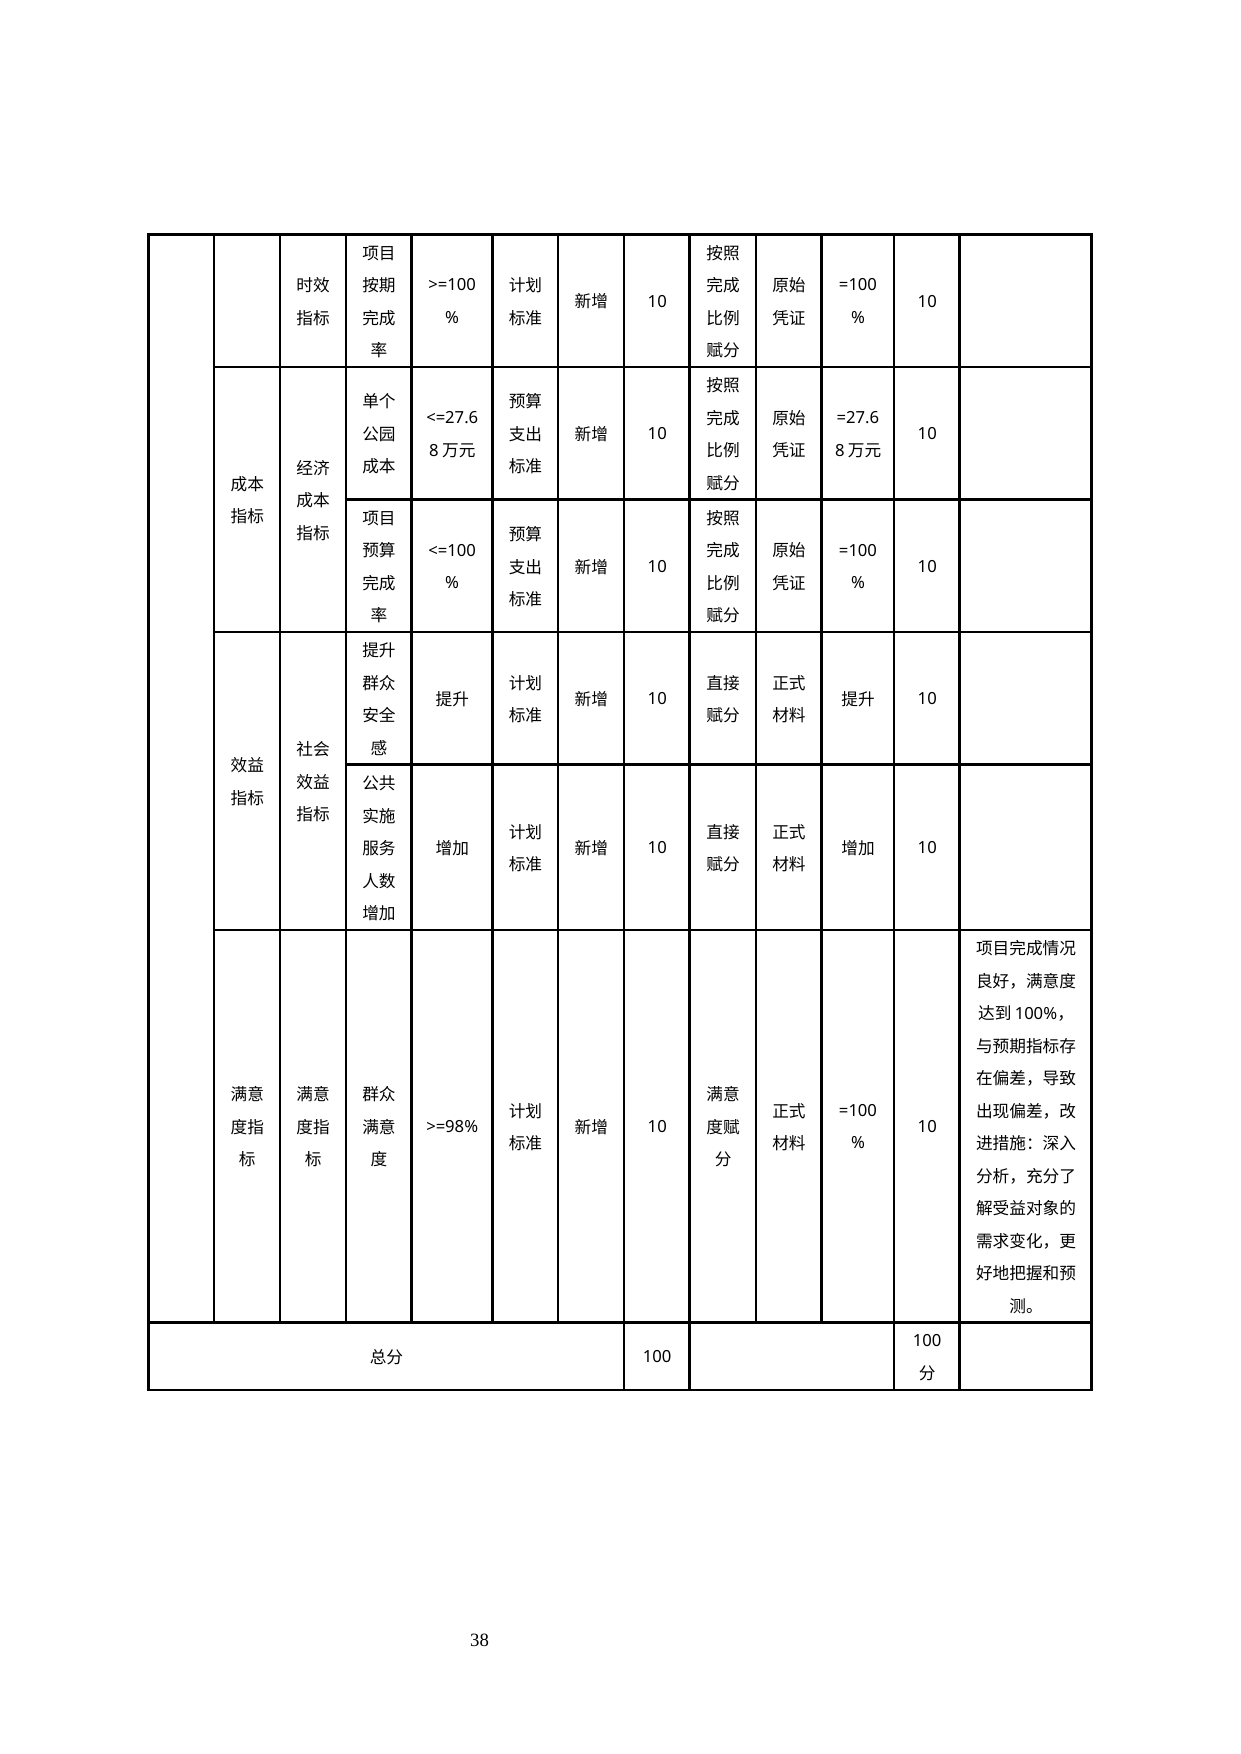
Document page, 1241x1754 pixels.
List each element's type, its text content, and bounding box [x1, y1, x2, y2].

table_cell 计划标准 [494, 633, 557, 763]
table_cell 新增 [559, 368, 623, 498]
table_cell 增加 [413, 766, 491, 928]
table_cell 社会效益指标 [281, 633, 345, 928]
table_cell >=100% [413, 236, 491, 366]
table_cell 提升 [823, 633, 893, 763]
table_cell 项目按期完成率 [347, 236, 410, 366]
table_cell [961, 501, 1090, 631]
table_cell 10 [625, 931, 688, 1321]
table_cell =100% [823, 501, 893, 631]
table_cell 按照完成比例赋分 [691, 501, 755, 631]
table_cell <=27.68万元 [413, 368, 491, 498]
table_cell 10 [625, 633, 688, 763]
table_cell 满意度指标 [281, 931, 345, 1321]
table_cell 计划标准 [494, 766, 557, 928]
table_cell 提升群众安全感 [347, 633, 410, 763]
table_cell 项目完成情况良好，满意度达到100%，与预期指标存在偏差，导致出现偏差，改进措施：深入分析，充分了解受益对象的需求变化，更好地把握和预测。 [961, 931, 1090, 1321]
table_cell >=98% [413, 931, 491, 1321]
table_cell 100 [625, 1324, 688, 1389]
table_cell 100分 [895, 1324, 958, 1389]
table_cell 提升 [413, 633, 491, 763]
table_cell 10 [895, 501, 958, 631]
table_cell =100% [823, 236, 893, 366]
table_cell 新增 [559, 766, 623, 928]
table_cell 原始凭证 [757, 501, 820, 631]
table_cell 10 [625, 501, 688, 631]
table_cell 10 [625, 766, 688, 928]
table_cell 10 [895, 931, 958, 1321]
table_cell 新增 [559, 501, 623, 631]
table_cell [961, 766, 1090, 928]
table_cell 满意度赋分 [691, 931, 755, 1321]
table_cell 10 [895, 766, 958, 928]
table_cell 群众满意度 [347, 931, 410, 1321]
table_cell [961, 236, 1090, 366]
table_cell 总分 [150, 1324, 623, 1389]
table_cell 满意度指标 [215, 931, 279, 1321]
table_cell 原始凭证 [757, 236, 820, 366]
table_cell 公共实施服务人数增加 [347, 766, 410, 928]
table_cell 预算支出标准 [494, 501, 557, 631]
table_cell 预算支出标准 [494, 368, 557, 498]
table_cell 正式材料 [757, 766, 820, 928]
table_cell 正式材料 [757, 633, 820, 763]
table_cell 10 [895, 633, 958, 763]
table_cell 按照完成比例赋分 [691, 236, 755, 366]
table_cell 10 [625, 236, 688, 366]
table_cell 直接赋分 [691, 766, 755, 928]
table_cell 单个公园成本 [347, 368, 410, 498]
table_cell 新增 [559, 931, 623, 1321]
table_cell 10 [625, 368, 688, 498]
table_cell 正式材料 [757, 931, 820, 1321]
table_cell 计划标准 [494, 931, 557, 1321]
table_cell 成本指标 [215, 368, 279, 631]
table_cell 10 [895, 236, 958, 366]
table_cell 新增 [559, 236, 623, 366]
table_cell [961, 633, 1090, 763]
table_cell [691, 1324, 893, 1389]
table_cell 直接赋分 [691, 633, 755, 763]
table_cell 新增 [559, 633, 623, 763]
table_cell =27.68万元 [823, 368, 893, 498]
table_cell [961, 1324, 1090, 1389]
table_cell 时效指标 [281, 236, 345, 366]
table_cell 经济成本指标 [281, 368, 345, 631]
table_cell 增加 [823, 766, 893, 928]
table_cell 项目预算完成率 [347, 501, 410, 631]
table_cell 10 [895, 368, 958, 498]
table_cell [961, 368, 1090, 498]
table_cell 原始凭证 [757, 368, 820, 498]
table_cell 按照完成比例赋分 [691, 368, 755, 498]
table_cell 效益指标 [215, 633, 279, 928]
table_cell <=100% [413, 501, 491, 631]
table_cell =100% [823, 931, 893, 1321]
table_cell 计划标准 [494, 236, 557, 366]
